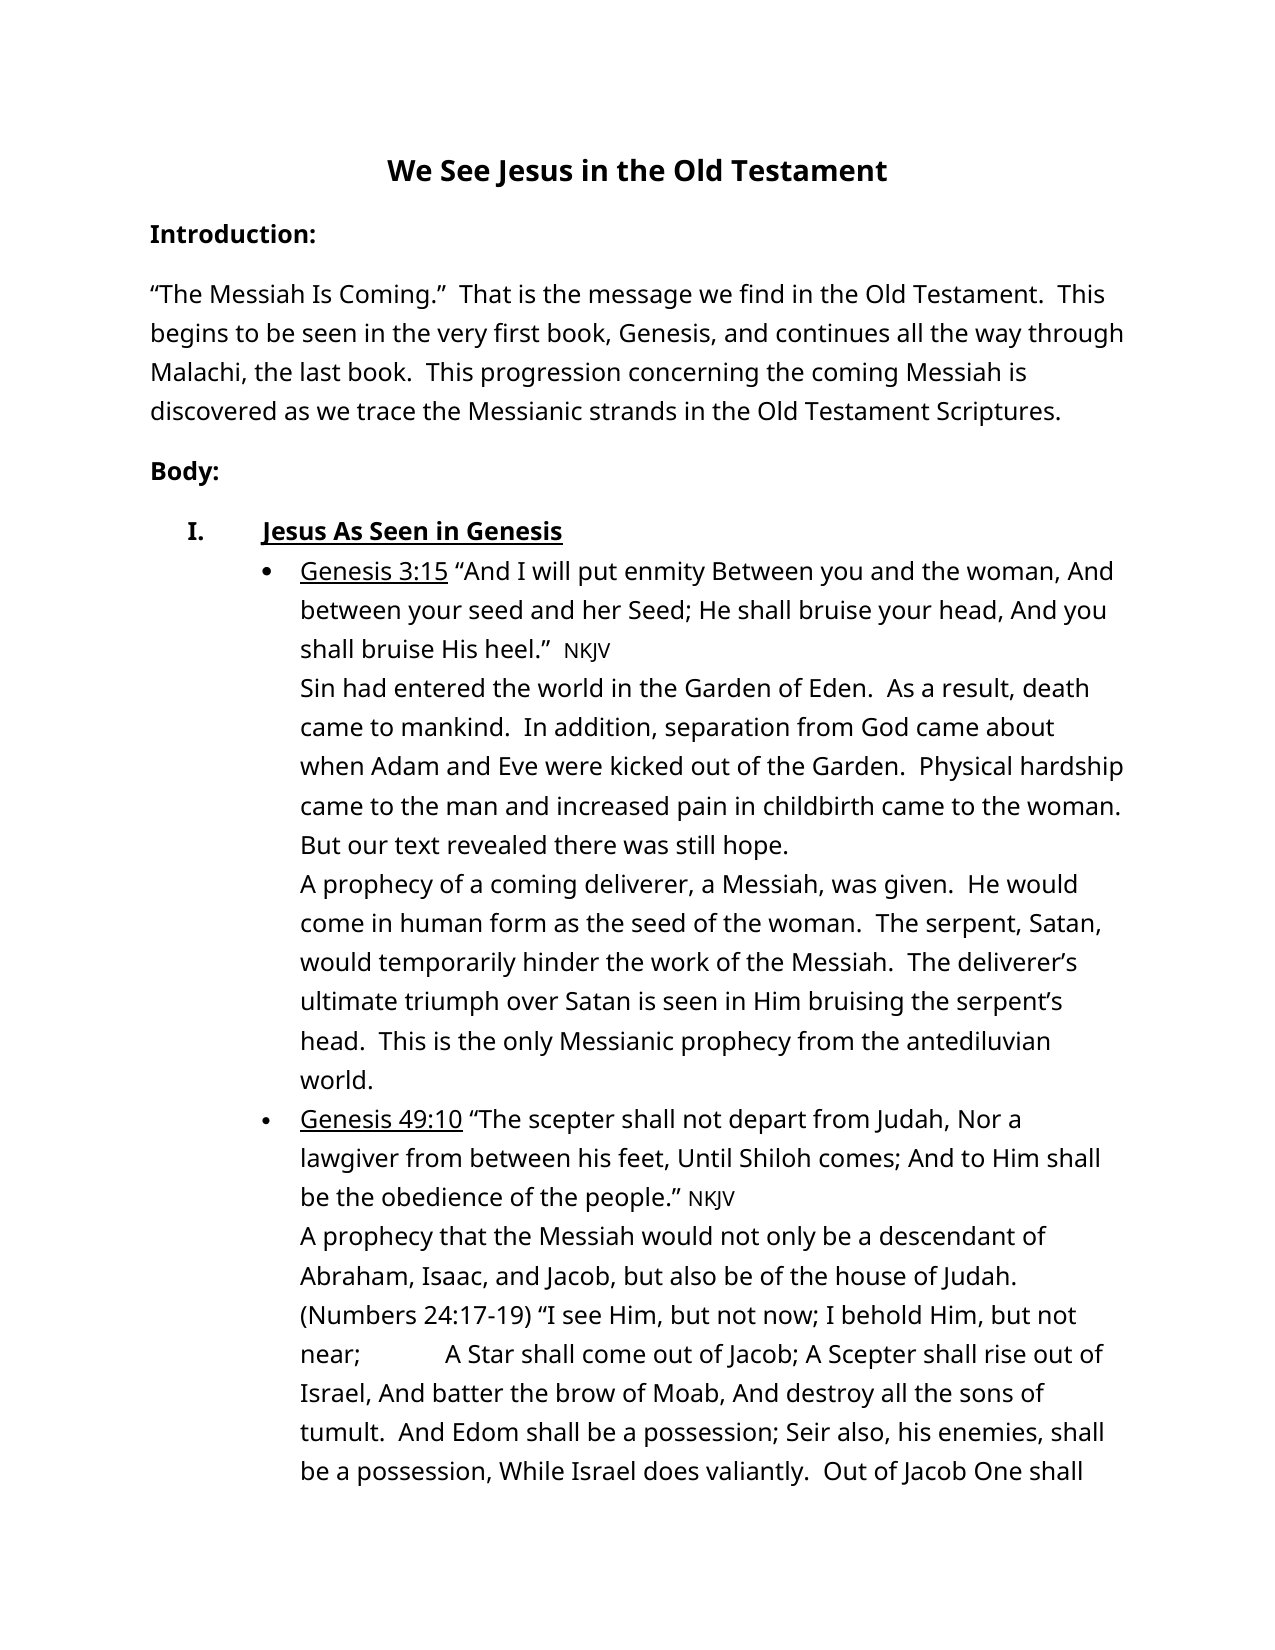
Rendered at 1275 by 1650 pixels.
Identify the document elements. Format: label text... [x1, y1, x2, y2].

list Jesus As Seen in Genesis [187, 514, 1125, 548]
text “The Messiah Is Coming.” That is the message we find in the Old Testament. This begins to be seen in the very first book, Genesis, and continues all the way through Malachi, the last book. This progression concerning the coming Messiah is discovered as we trace the Messianic strands in the Old Testament Scriptures. [150, 276, 1125, 428]
text Body: [150, 454, 1125, 488]
text We See Jesus in the Old Testament [150, 150, 1125, 190]
list Genesis 3:15 “And I will put enmity Between you and the woman, And between your seed and her Seed; He shall bruise your head, And you shall bruise His heel.” NKJV Sin had entered the world in the Garden of Eden. As a result, death came to mankind. In addition, separation from God came about when Adam and Eve were kicked out of the Garden. Physical hardship came to the man and increased pain in childbirth came to the woman. But our text revealed there was still hope. A prophecy of a coming deliverer, a Messiah, was given. He would come in human form as the seed of the woman. The serpent, Satan, would temporarily hinder the work of the Messiah. The deliverer’s ultimate triumph over Satan is seen in Him bruising the serpent’s head. This is the only Messianic prophecy from the antediluvian world. [262, 553, 1125, 1096]
text Introduction: [150, 216, 1125, 251]
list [262, 1101, 1125, 1488]
